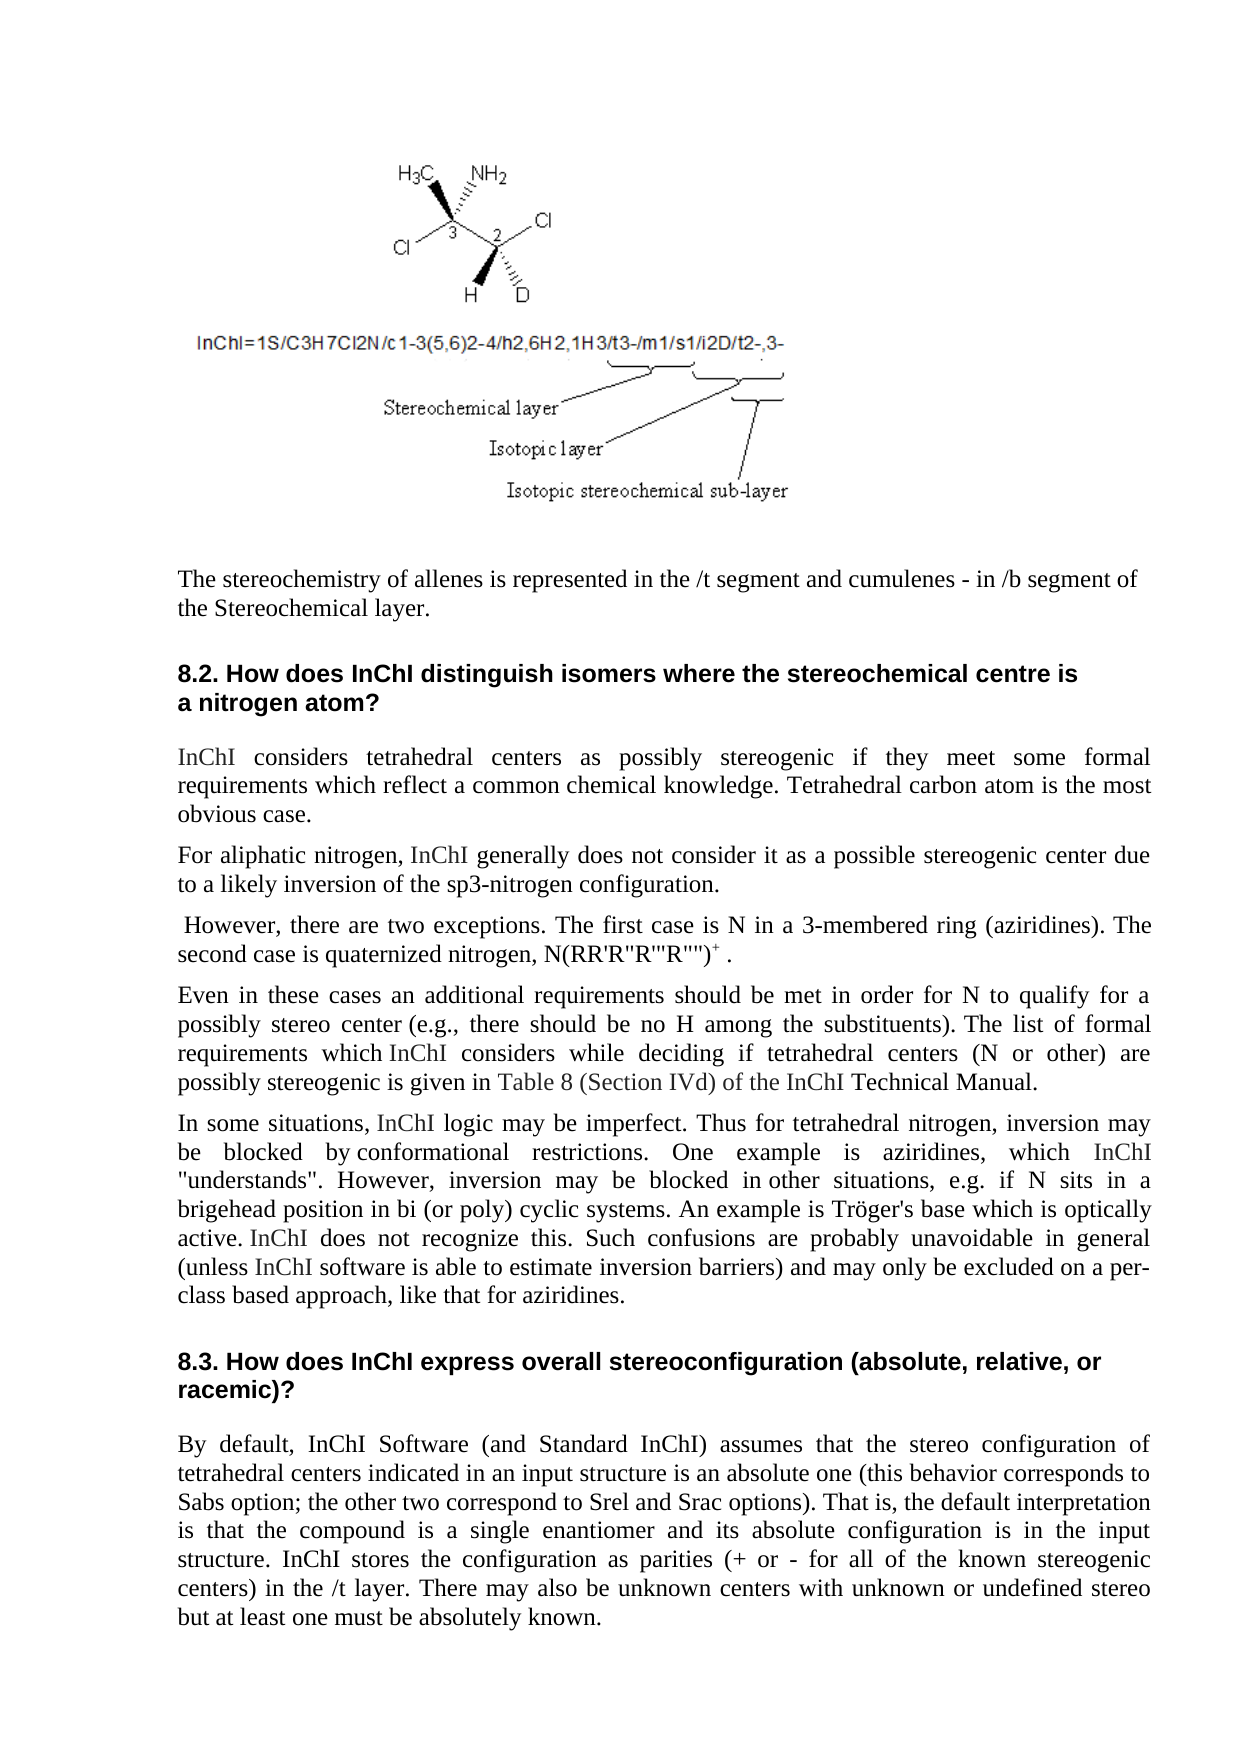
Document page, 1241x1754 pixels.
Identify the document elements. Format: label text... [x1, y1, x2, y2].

subtitle 8.3. How does InChI express overall stereoconfiguration (absolute, relative, or racemic)? [177, 1347, 1152, 1404]
picture [177, 118, 807, 511]
text InChI considers tetrahedral centers as possibly stereogenic if they meet some formal requirements which reflect a common chemical knowledge. Tetrahedral carbon atom is the most obvious case. [177, 742, 1152, 828]
text The stereochemistry of allenes is represented in the /t segment and cumulenes - in /b segment of the Stereochemical layer. [177, 564, 1152, 622]
text By default, InChI Software (and Standard InChI) assumes that the stereo configuration of tetrahedral centers indicated in an input structure is an absolute one (this behavior corresponds to Sabs option; the other two correspond to Srel and Srac options). That is, the default interpretation is that the compound is a single enantiomer and its absolute configuration is in the input structure. InChI stores the configuration as parities (+ or - for all of the known stereogenic centers) in the /t layer. There may also be unknown centers with unknown or undefined stereo but at least one must be absolutely known. [177, 1429, 1152, 1630]
text In some situations, InChI logic may be imperfect. Thus for tetrahedral nitrogen, inversion may be blocked by conformational restrictions. One example is aziridines, which InChI "understands". However, inversion may be blocked in other situations, e.g. if N sits in a brigehead position in bi (or poly) cyclic systems. An example is Tröger's base which is optically active. InChI does not recognize this. Such confusions are probably unavoidable in general (unless InChI software is able to estimate inversion barriers) and may only be excluded on a per-class based approach, like that for aziridines. [177, 1108, 1152, 1309]
text For aliphatic nitrogen, InChI generally does not consider it as a possible stereogenic center due to a likely inversion of the sp3-nitrogen configuration. [177, 840, 1152, 898]
text However, there are two exceptions. The first case is N in a 3-membered ring (aziridines). The second case is quaternized nitrogen, N(RR'R"R'"R"")+ . [177, 910, 1152, 968]
subtitle 8.2. How does InChI distinguish isomers where the stereochemical centre is a nitrogen atom? [177, 659, 1152, 717]
text Even in these cases an additional requirements should be met in order for N to qualify for a possibly stereo center (e.g., there should be no H among the substituents). The list of formal requirements which InChI considers while deciding if tetrahedral centers (N or other) are possibly stereogenic is given in Table 8 (Section IVd) of the InChI Technical Manual. [177, 980, 1152, 1095]
